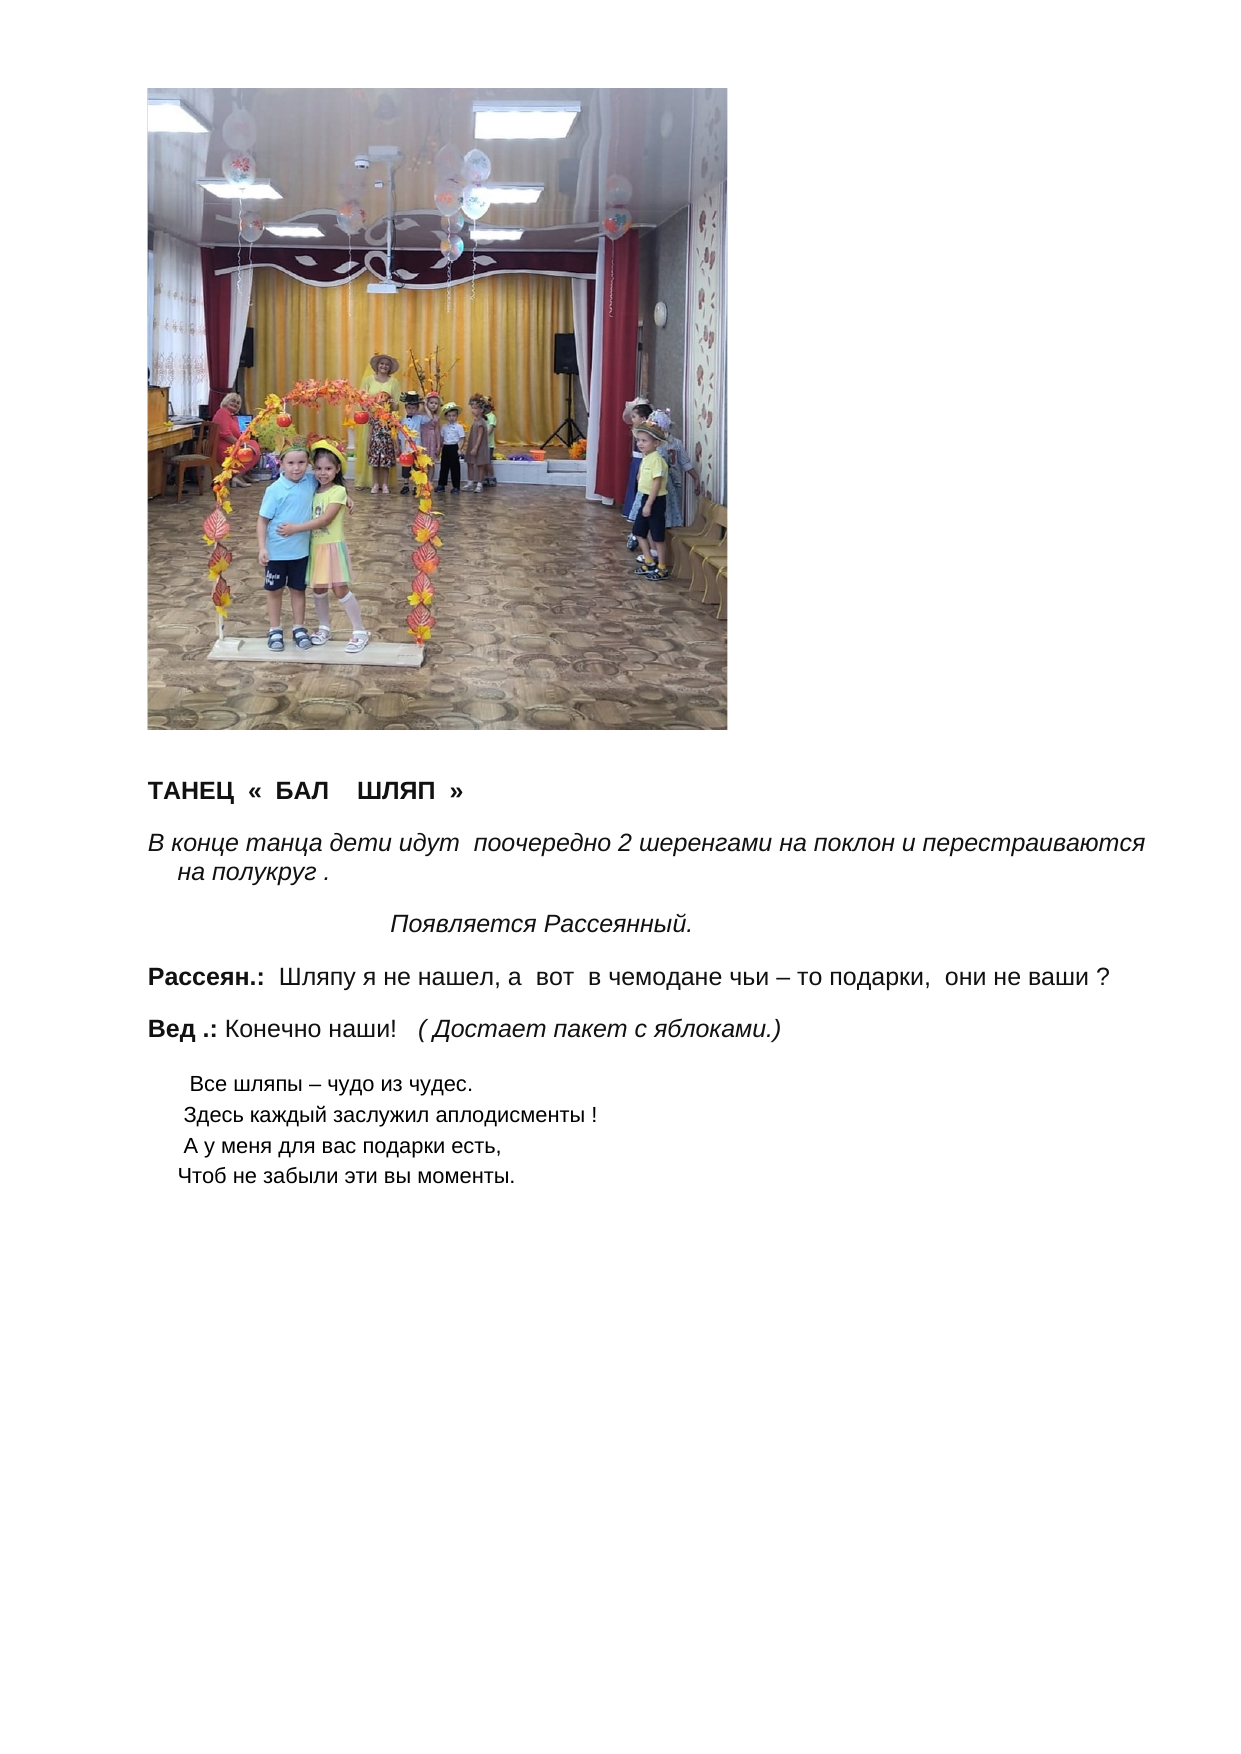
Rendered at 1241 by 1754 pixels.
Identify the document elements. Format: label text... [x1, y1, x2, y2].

picture [147, 88, 728, 730]
text ТАНЕЦ « БАЛ ШЛЯП » [148, 776, 1152, 805]
text А у меня для вас подарки есть, [177, 1127, 1152, 1158]
text Все шляпы – чудо из чудес. [177, 1066, 1152, 1097]
text Рассеян.: Шляпу я не нашел, а вот в чемодане чьи – то подарки, они не ваши ? [148, 962, 1152, 990]
text Появляется Рассеянный. [148, 909, 1152, 938]
text Вед .: Конечно наши! ( Достает пакет с яблоками.) [148, 1014, 1152, 1042]
text Чтоб не забыли эти вы моменты. [177, 1158, 1152, 1188]
text Здесь каждый заслужил аплодисменты ! [177, 1097, 1152, 1127]
text В конце танца дети идут поочередно 2 шеренгами на поклон и перестраиваются на полукруг . [148, 828, 1152, 886]
